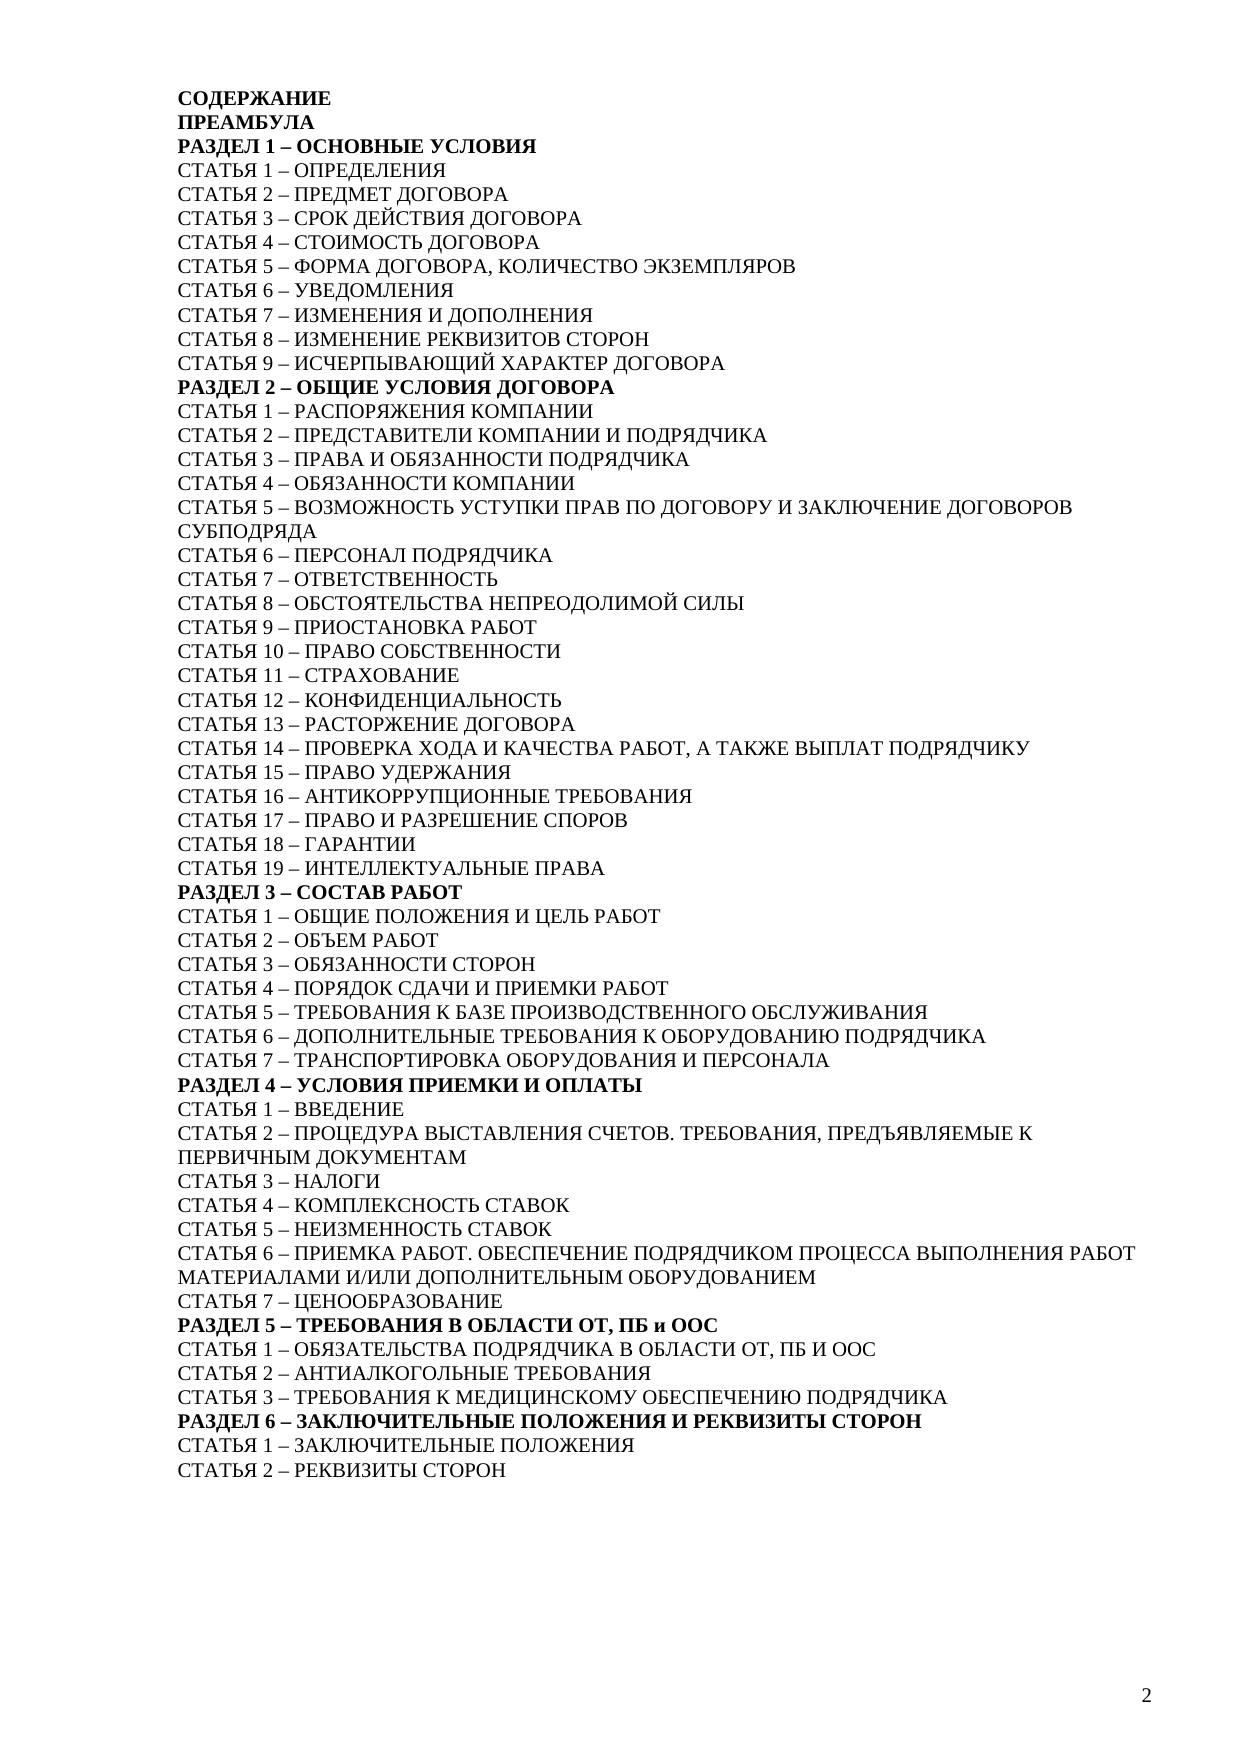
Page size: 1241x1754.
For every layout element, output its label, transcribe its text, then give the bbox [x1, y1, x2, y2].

text СТАТЬЯ 1 – ОБЩИЕ ПОЛОЖЕНИЯ И ЦЕЛЬ РАБОТ [177, 904, 1152, 928]
text СТАТЬЯ 3 – ПРАВА И ОБЯЗАННОСТИ ПОДРЯДЧИКА [177, 447, 1152, 471]
text СТАТЬЯ 19 – ИНТЕЛЛЕКТУАЛЬНЫЕ ПРАВА [177, 856, 1152, 880]
text СТАТЬЯ 13 – РАСТОРЖЕНИЕ ДОГОВОРА [177, 712, 1152, 736]
text СТАТЬЯ 16 – АНТИКОРРУПЦИОННЫЕ ТРЕБОВАНИЯ [177, 784, 1152, 808]
text СТАТЬЯ 17 – ПРАВО И РАЗРЕШЕНИЕ СПОРОВ [177, 808, 1152, 832]
text ПРЕАМБУЛА [177, 110, 1152, 134]
text СТАТЬЯ 2 – АНТИАЛКОГОЛЬНЫЕ ТРЕБОВАНИЯ [177, 1361, 1152, 1385]
text СТАТЬЯ 14 – ПРОВЕРКА ХОДА И КАЧЕСТВА РАБОТ, А ТАКЖЕ ВЫПЛАТ ПОДРЯДЧИКУ [177, 736, 1152, 760]
text СТАТЬЯ 5 – ВОЗМОЖНОСТЬ УСТУПКИ ПРАВ ПО ДОГОВОРУ И ЗАКЛЮЧЕНИЕ ДОГОВОРОВ СУБПОДРЯДА [177, 495, 1152, 543]
text СТАТЬЯ 6 – ДОПОЛНИТЕЛЬНЫЕ ТРЕБОВАНИЯ К ОБОРУДОВАНИЮ ПОДРЯДЧИКА [177, 1024, 1152, 1048]
text СТАТЬЯ 1 – ЗАКЛЮЧИТЕЛЬНЫЕ ПОЛОЖЕНИЯ [177, 1433, 1152, 1457]
text СТАТЬЯ 8 – ИЗМЕНЕНИЕ РЕКВИЗИТОВ СТОРОН [177, 327, 1152, 351]
text СТАТЬЯ 4 – ПОРЯДОК СДАЧИ И ПРИЕМКИ РАБОТ [177, 976, 1152, 1000]
text СТАТЬЯ 1 – ОПРЕДЕЛЕНИЯ [177, 158, 1152, 182]
text СТАТЬЯ 6 – ПЕРСОНАЛ ПОДРЯДЧИКА [177, 543, 1152, 567]
text СТАТЬЯ 4 – КОМПЛЕКСНОСТЬ СТАВОК [177, 1193, 1152, 1217]
text СТАТЬЯ 6 – УВЕДОМЛЕНИЯ [177, 278, 1152, 302]
text СТАТЬЯ 15 – ПРАВО УДЕРЖАНИЯ [177, 760, 1152, 784]
text РАЗДЕЛ 6 – ЗАКЛЮЧИТЕЛЬНЫЕ ПОЛОЖЕНИЯ И РЕКВИЗИТЫ СТОРОН [177, 1409, 1152, 1433]
text СТАТЬЯ 4 – СТОИМОСТЬ ДОГОВОРА [177, 230, 1152, 254]
text СТАТЬЯ 10 – ПРАВО СОБСТВЕННОСТИ [177, 639, 1152, 663]
text СТАТЬЯ 7 – ТРАНСПОРТИРОВКА ОБОРУДОВАНИЯ И ПЕРСОНАЛА [177, 1048, 1152, 1072]
text СТАТЬЯ 3 – НАЛОГИ [177, 1169, 1152, 1193]
text РАЗДЕЛ 4 – УСЛОВИЯ ПРИЕМКИ И ОПЛАТЫ [177, 1072, 1152, 1097]
text РАЗДЕЛ 2 – ОБЩИЕ УСЛОВИЯ ДОГОВОРА [177, 375, 1152, 399]
text СТАТЬЯ 2 – ПРОЦЕДУРА ВЫСТАВЛЕНИЯ СЧЕТОВ. ТРЕБОВАНИЯ, ПРЕДЪЯВЛЯЕМЫЕ К ПЕРВИЧНЫМ ДОКУМЕНТАМ [177, 1121, 1152, 1169]
text СТАТЬЯ 3 – ОБЯЗАННОСТИ СТОРОН [177, 952, 1152, 976]
text СТАТЬЯ 2 – ПРЕДСТАВИТЕЛИ КОМПАНИИ И ПОДРЯДЧИКА [177, 423, 1152, 447]
text СТАТЬЯ 11 – СТРАХОВАНИЕ [177, 663, 1152, 687]
text СТАТЬЯ 2 – ПРЕДМЕТ ДОГОВОРА [177, 182, 1152, 206]
text СТАТЬЯ 2 – ОБЪЕМ РАБОТ [177, 928, 1152, 952]
text СТАТЬЯ 5 – ФОРМА ДОГОВОРА, КОЛИЧЕСТВО ЭКЗЕМПЛЯРОВ [177, 254, 1152, 278]
text РАЗДЕЛ 1 – ОСНОВНЫЕ УСЛОВИЯ [177, 134, 1152, 158]
text СТАТЬЯ 3 – Требования к медицинскому обеспечению Подрядчика [177, 1385, 1152, 1409]
text СТАТЬЯ 3 – СРОК ДЕЙСТВИЯ ДОГОВОРА [177, 206, 1152, 230]
text СТАТЬЯ 2 – РЕКВИЗИТЫ СТОРОН [177, 1457, 1152, 1482]
text СТАТЬЯ 18 – ГАРАНТИИ [177, 832, 1152, 856]
text РАЗДЕЛ 5 – ТРЕБОВАНИЯ В ОБЛАСТИ ОТ, ПБ и ООС [177, 1313, 1152, 1337]
text СТАТЬЯ 7 – ОТВЕТСТВЕННОСТЬ [177, 567, 1152, 591]
text СТАТЬЯ 1 – РАСПОРЯЖЕНИЯ КОМПАНИИ [177, 399, 1152, 423]
text СТАТЬЯ 7 – ИЗМЕНЕНИЯ И ДОПОЛНЕНИЯ [177, 302, 1152, 327]
text СОДЕРЖАНИЕ [177, 86, 1152, 110]
text СТАТЬЯ 1 – ОБЯЗАТЕЛЬСТВА ПОДРЯДЧИКА В ОБЛАСТИ ОТ, ПБ И ООС [177, 1337, 1152, 1361]
text СТАТЬЯ 7 – ЦЕНООБРАЗОВАНИЕ [177, 1289, 1152, 1313]
text СТАТЬЯ 12 – КОНФИДЕНЦИАЛЬНОСТЬ [177, 687, 1152, 712]
text СТАТЬЯ 1 – ВВЕДЕНИЕ [177, 1097, 1152, 1121]
text СТАТЬЯ 5 – ТРЕБОВАНИЯ К БАЗЕ ПРОИЗВОДСТВЕННОГО ОБСЛУЖИВАНИЯ [177, 1000, 1152, 1024]
text СТАТЬЯ 5 – НЕИЗМЕННОСТЬ СТАВОК [177, 1217, 1152, 1241]
text СТАТЬЯ 4 – ОБЯЗАННОСТИ КОМПАНИИ [177, 471, 1152, 495]
text СТАТЬЯ 9 – ПРИОСТАНОВКА РАБОТ [177, 615, 1152, 639]
text СТАТЬЯ 9 – ИСЧЕРПЫВАЮЩИЙ ХАРАКТЕР ДОГОВОРА [177, 351, 1152, 375]
text РАЗДЕЛ 3 – СОСТАВ РАБОТ [177, 880, 1152, 904]
text СТАТЬЯ 6 – ПРИЕМКА РАБОТ. ОБЕСПЕЧЕНИЕ ПОДРЯДЧИКОМ ПРОЦЕССА ВЫПОЛНЕНИЯ РАБОТ МАТЕРИАЛАМИ И/ИЛИ ДОПОЛНИТЕЛЬНЫМ ОБОРУДОВАНИЕМ [177, 1241, 1152, 1289]
text СТАТЬЯ 8 – ОБСТОЯТЕЛЬСТВА НЕПРЕОДОЛИМОЙ СИЛЫ [177, 591, 1152, 615]
